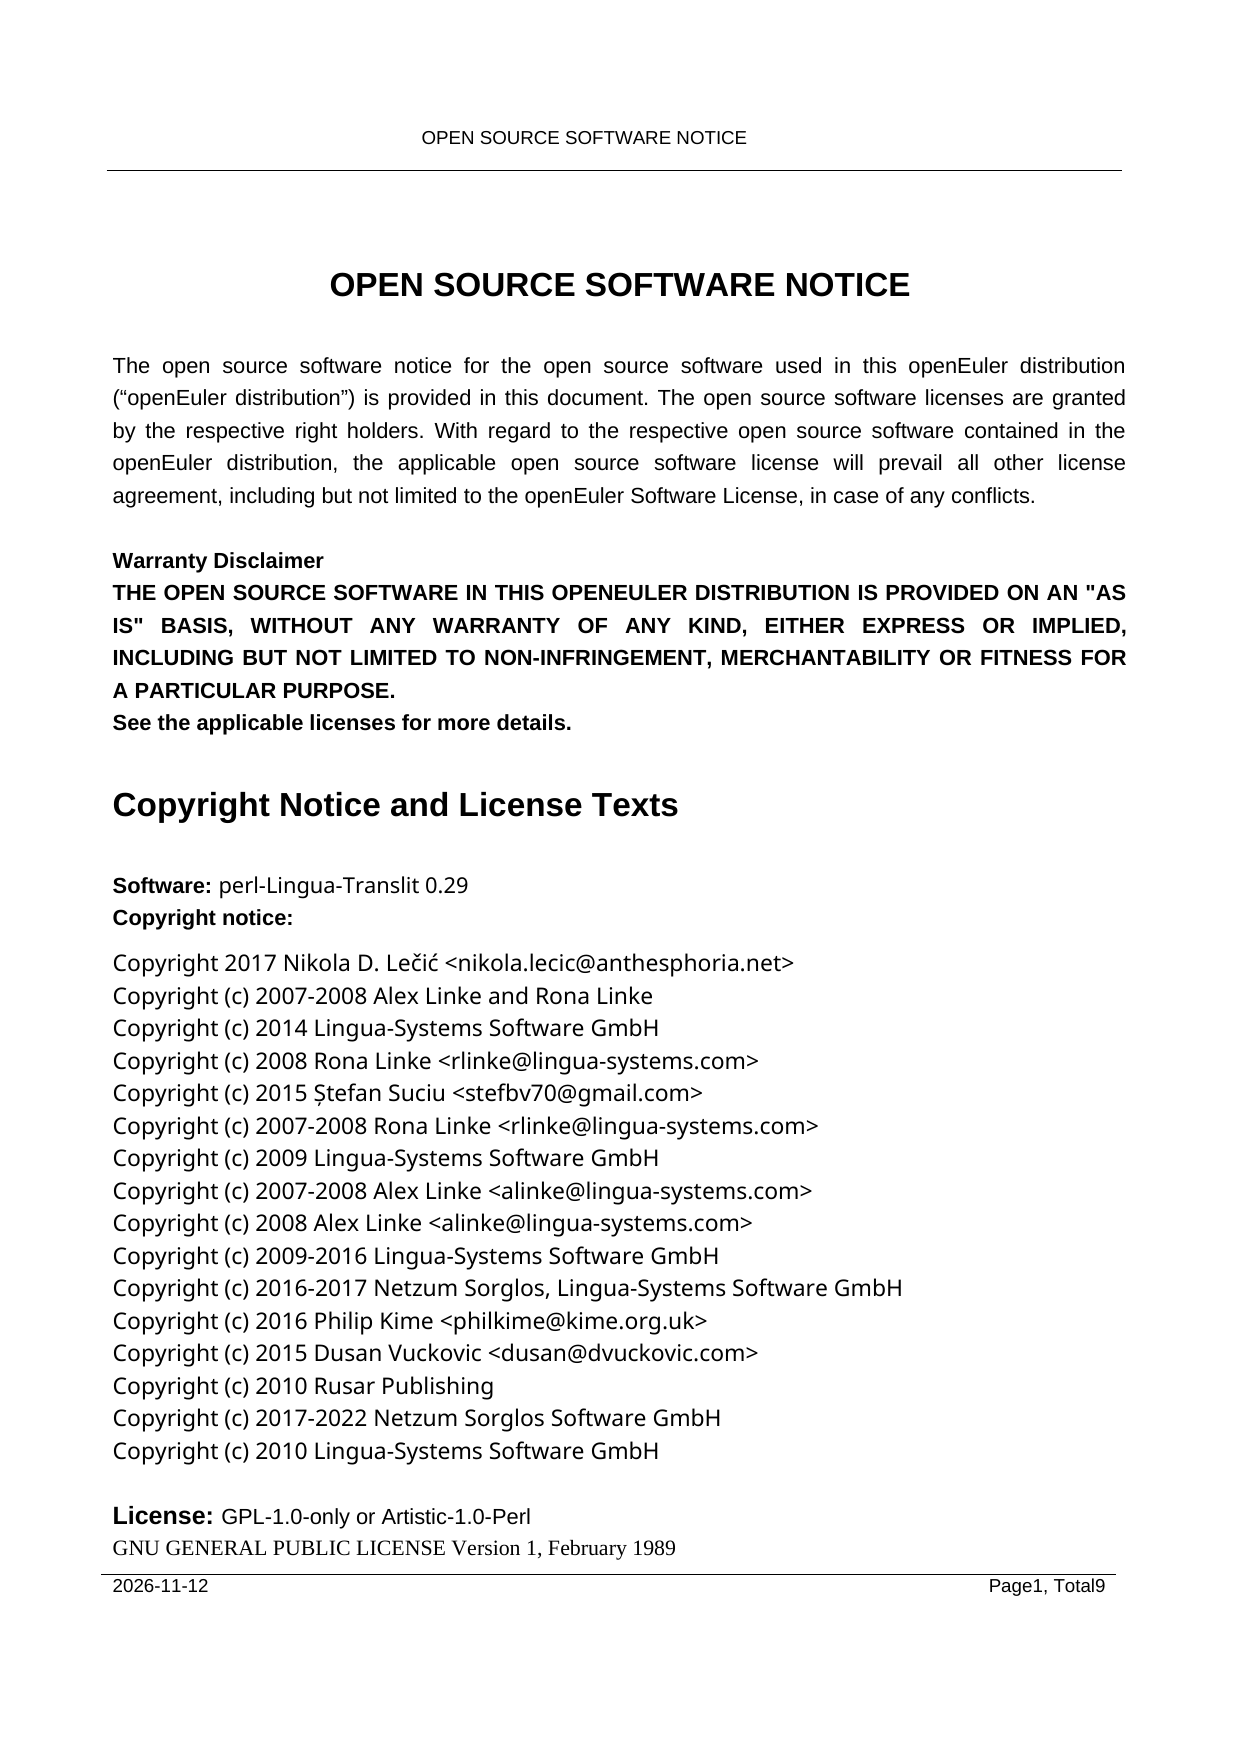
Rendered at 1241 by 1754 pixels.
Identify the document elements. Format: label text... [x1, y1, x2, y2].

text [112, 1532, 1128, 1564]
text THE OPEN SOURCE SOFTWARE IN THIS OPENEULER DISTRIBUTION IS PROVIDED ON AN "AS IS" BASIS, WITHOUT ANY WARRANTY OF ANY KIND, EITHER EXPRESS OR IMPLIED, INCLUDING BUT NOT LIMITED TO NON-INFRINGEMENT, MERCHANTABILITY OR FITNESS FOR A PARTICULAR PURPOSE. See the applicable licenses for more details. [112, 576, 1128, 739]
text The open source software notice for the open source software used in this openEuler distribution (“openEuler distribution”) is provided in this document. The open source software licenses are granted by the respective right holders. With regard to the respective open source software contained in the openEuler distribution, the applicable open source software license will prevail all other license agreement, including but not limited to the openEuler Software License, in case of any conflicts. [112, 349, 1128, 511]
text Copyright Notice and License Texts [112, 771, 1128, 836]
text License: GPL-1.0-only or Artistic-1.0-Perl [112, 1499, 1128, 1532]
text OPEN SOURCE SOFTWARE NOTICE [112, 251, 1128, 316]
text Warranty Disclaimer [112, 544, 1128, 576]
text Copyright 2017 Nikola D. Lečić <nikola.lecic@anthesphoria.net> Copyright (c) 2007-2008 Alex Linke and Rona Linke Copyright (c) 2014 Lingua-Systems Software GmbH Copyright (c) 2008 Rona Linke <rlinke@lingua-systems.com> Copyright (c) 2015 Ștefan Suciu <stefbv70@gmail.com> Copyright (c) 2007-2008 Rona Linke <rlinke@lingua-systems.com> Copyright (c) 2009 Lingua-Systems Software GmbH Copyright (c) 2007-2008 Alex Linke <alinke@lingua-systems.com> Copyright (c) 2008 Alex Linke <alinke@lingua-systems.com> Copyright (c) 2009-2016 Lingua-Systems Software GmbH Copyright (c) 2016-2017 Netzum Sorglos, Lingua-Systems Software GmbH Copyright (c) 2016 Philip Kime <philkime@kime.org.uk> Copyright (c) 2015 Dusan Vuckovic <dusan@dvuckovic.com> Copyright (c) 2010 Rusar Publishing Copyright (c) 2017-2022 Netzum Sorglos Software GmbH Copyright (c) 2010 Lingua-Systems Software GmbH [112, 947, 1128, 1499]
text Copyright notice: [112, 901, 1128, 934]
title Software: perl-Lingua-Translit 0.29 [112, 869, 1128, 901]
